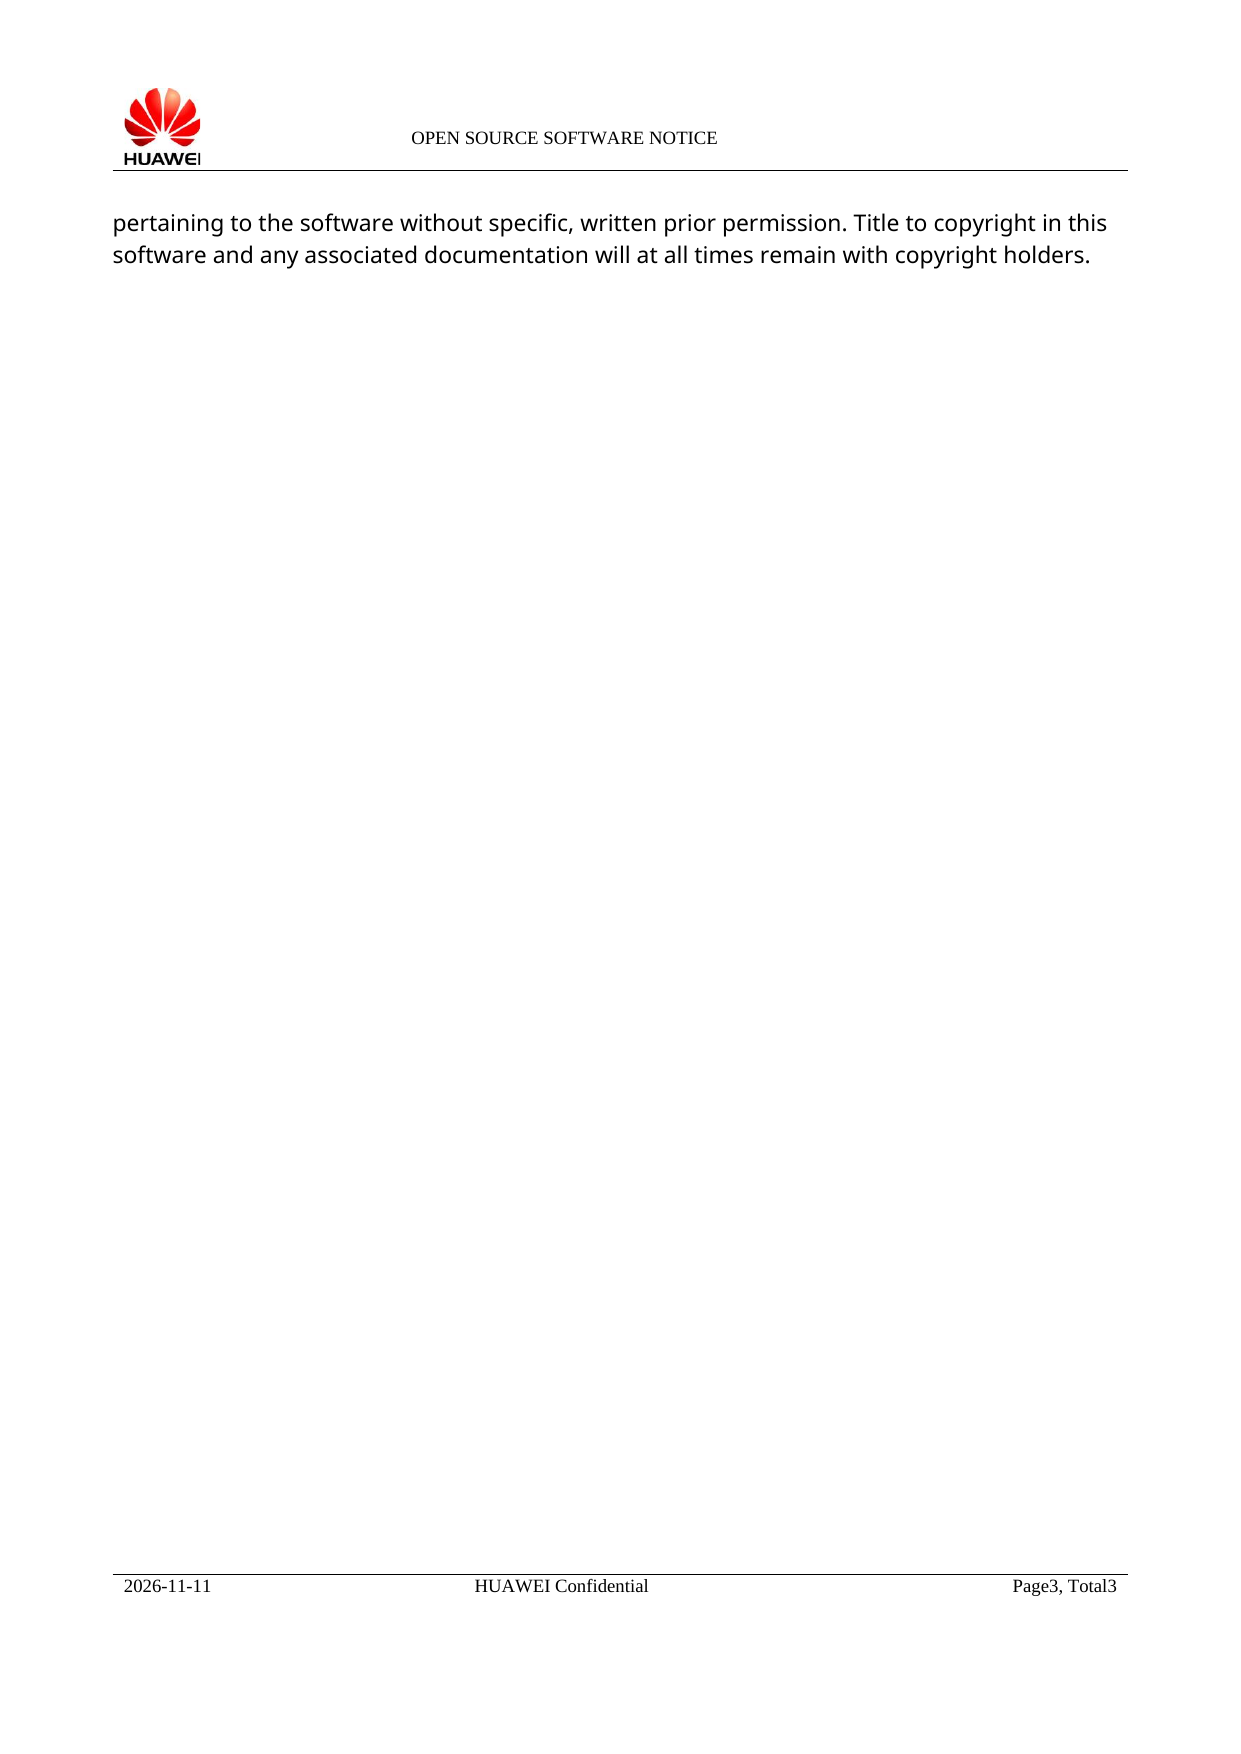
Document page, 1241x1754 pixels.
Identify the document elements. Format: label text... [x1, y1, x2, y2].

picture [124, 88, 201, 165]
